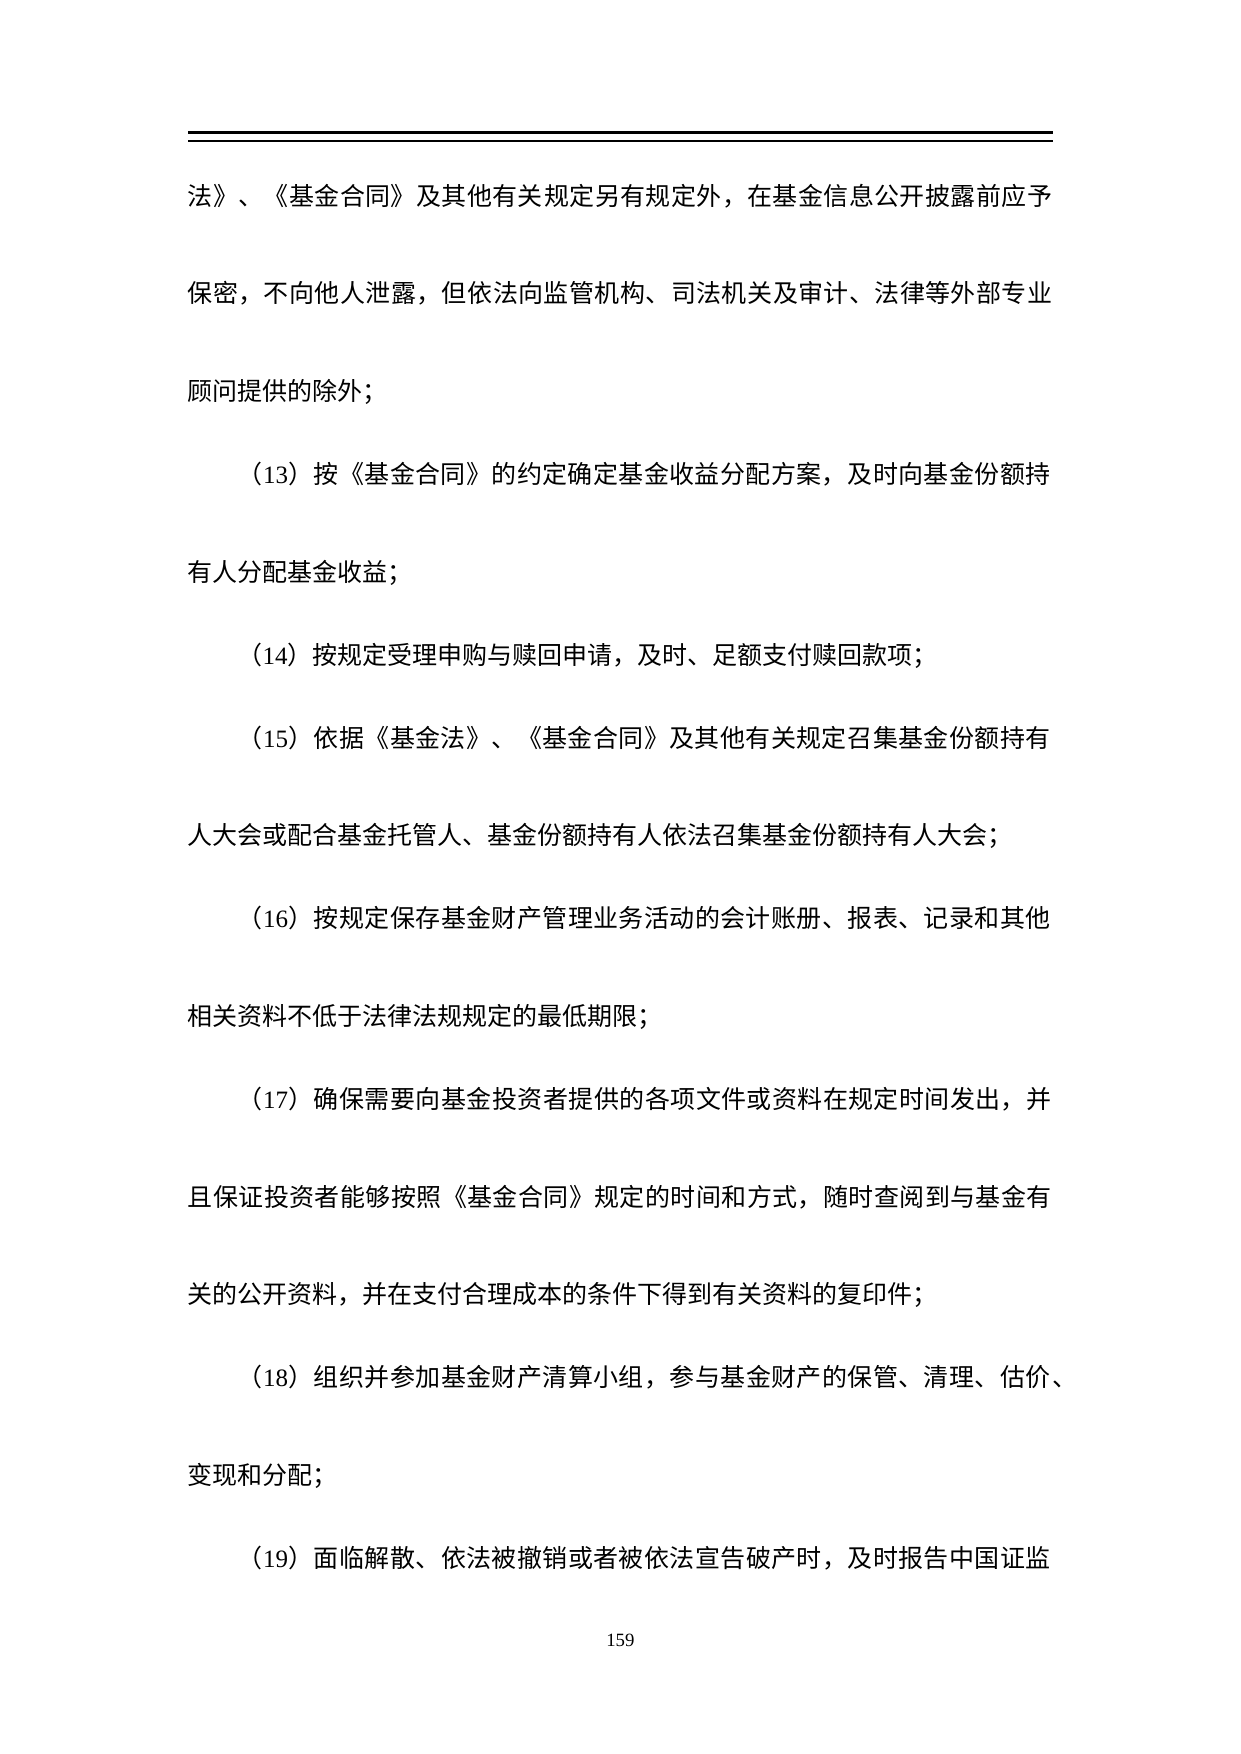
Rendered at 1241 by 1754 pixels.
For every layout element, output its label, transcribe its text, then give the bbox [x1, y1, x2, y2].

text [187, 162, 1053, 422]
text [187, 1524, 1053, 1589]
text （13）按《基金合同》的约定确定基金收益分配方案，及时向基金份额持有人分配基金收益； [187, 440, 1053, 603]
text （17）确保需要向基金投资者提供的各项文件或资料在规定时间发出，并且保证投资者能够按照《基金合同》规定的时间和方式，随时查阅到与基金有关的公开资料，并在支付合理成本的条件下得到有关资料的复印件； [187, 1065, 1053, 1325]
text （18）组织并参加基金财产清算小组，参与基金财产的保管、清理、估价、变现和分配； [187, 1343, 1053, 1506]
text （16）按规定保存基金财产管理业务活动的会计账册、报表、记录和其他相关资料不低于法律法规规定的最低期限； [187, 884, 1053, 1047]
text （14）按规定受理申购与赎回申请，及时、足额支付赎回款项； [187, 621, 1053, 686]
text （15）依据《基金法》、《基金合同》及其他有关规定召集基金份额持有人大会或配合基金托管人、基金份额持有人依法召集基金份额持有人大会； [187, 704, 1053, 866]
